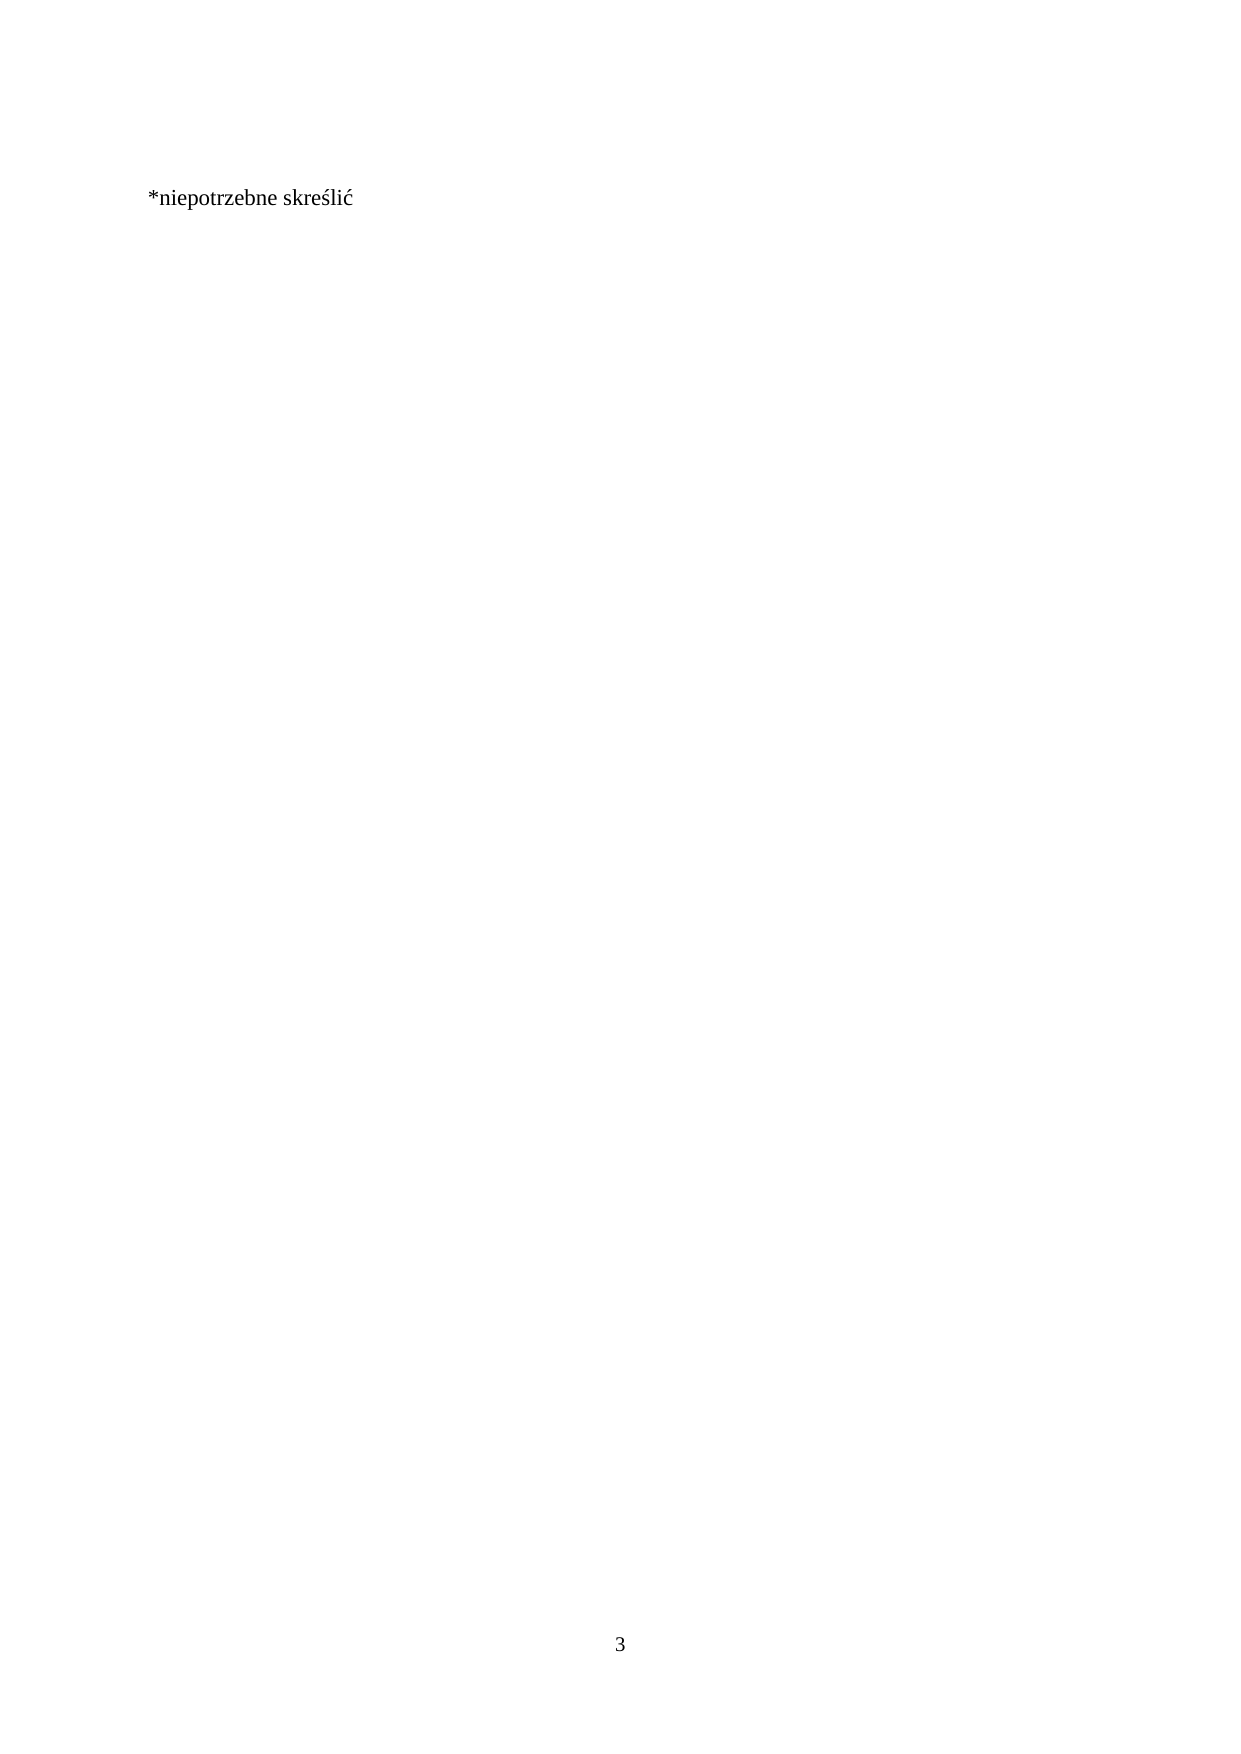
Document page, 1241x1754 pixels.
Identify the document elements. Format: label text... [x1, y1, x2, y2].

text *niepotrzebne skreślić [148, 184, 1092, 211]
